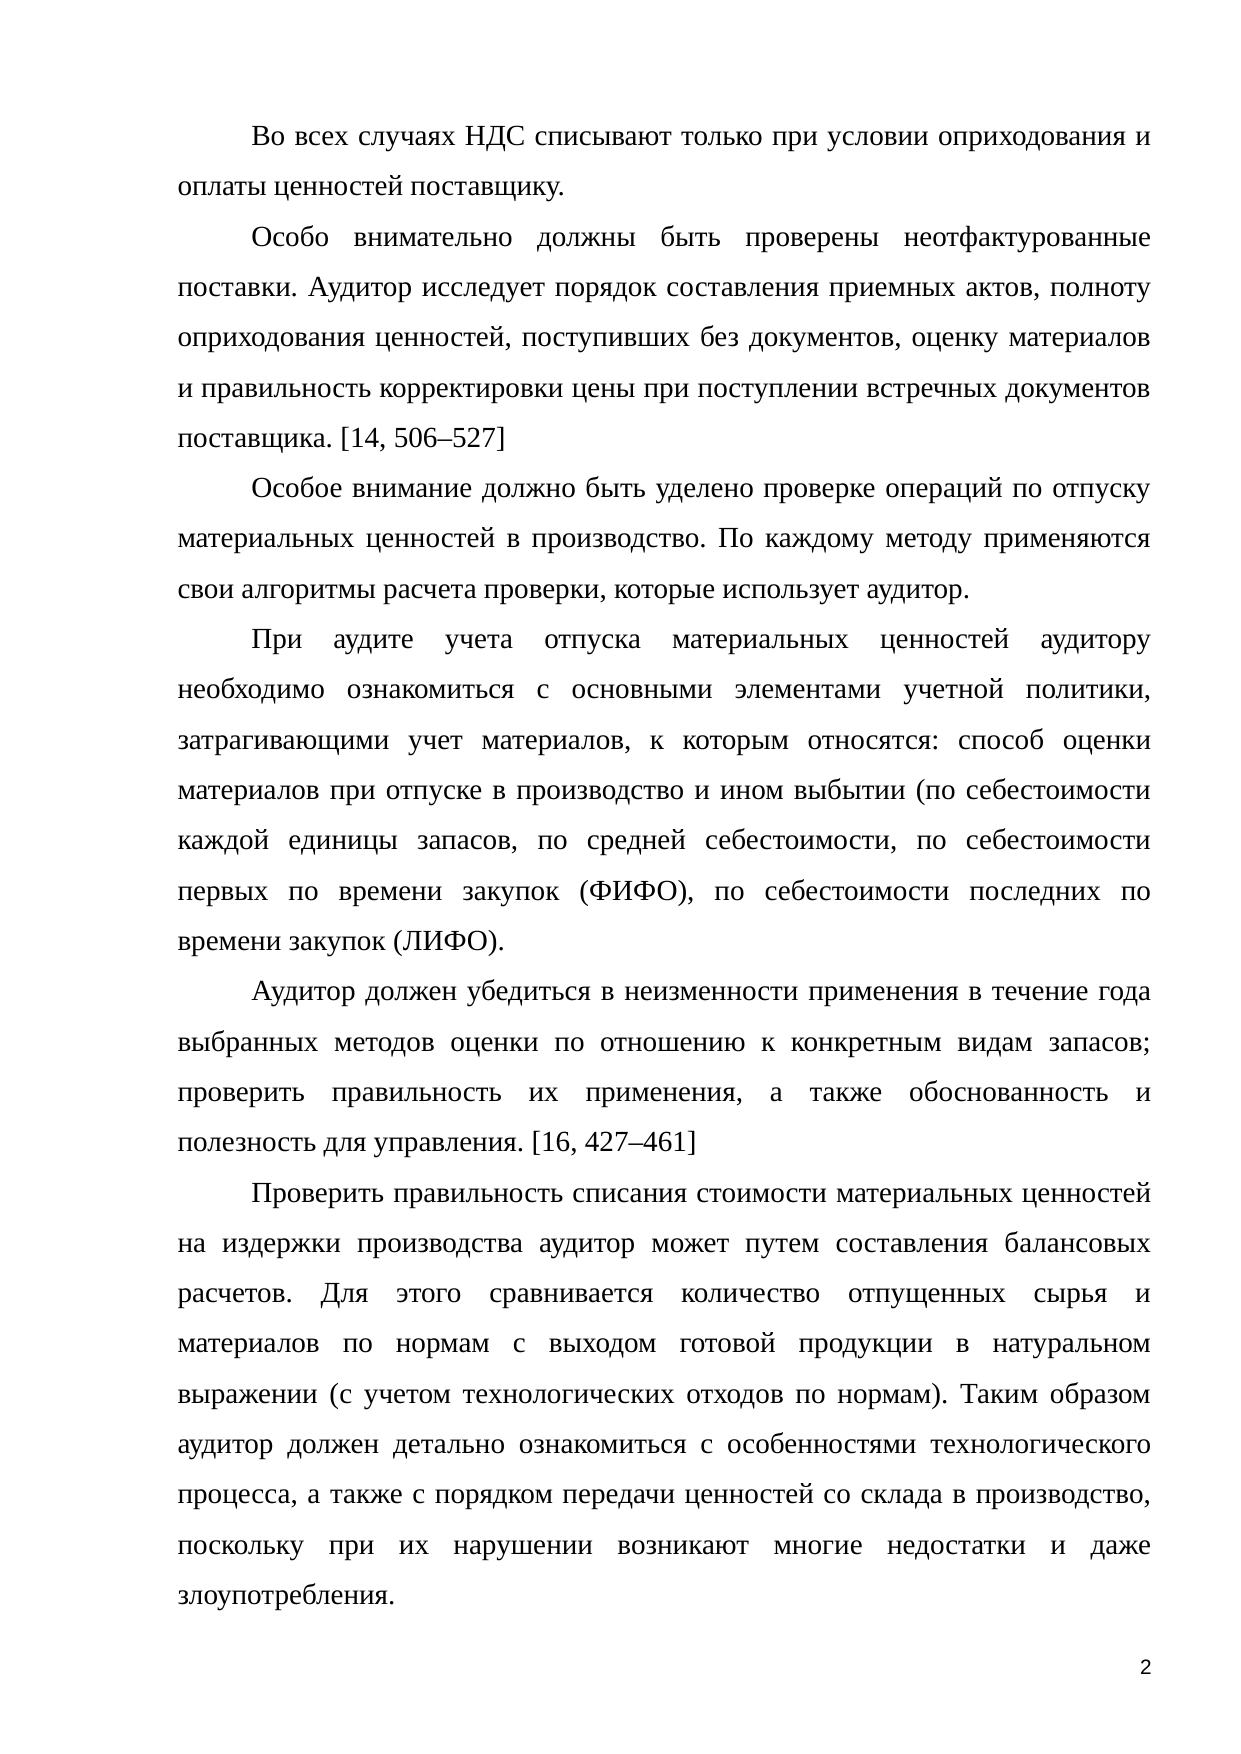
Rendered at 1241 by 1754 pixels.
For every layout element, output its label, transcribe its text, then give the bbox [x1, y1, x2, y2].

text Проверить правильность списания стоимости материальных ценностей на издержки производства аудитор может путем составления балансовых расчетов. Для этого сравнивается количество отпущенных сырья и материалов по нормам с выходом готовой продукции в натуральном выражении (с учетом технологических отходов по нормам). Таким образом аудитор должен детально ознакомиться с особенностями технологического процесса, а также с порядком передачи ценностей со склада в производство, поскольку при их нарушении возникают многие недостатки и даже злоупотребления. [177, 1175, 1152, 1611]
text При аудите учета отпуска материальных ценностей аудитору необходимо ознакомиться с основными элементами учетной политики, затрагивающими учет материалов, к которым относятся: способ оценки материалов при отпуске в производство и ином выбытии (по себестоимости каждой единицы запасов, по средней себестоимости, по себестоимости первых по времени закупок (ФИФО), по себестоимости последних по времени закупок (ЛИФО). [177, 621, 1152, 957]
text Аудитор должен убедиться в неизменности применения в течение года выбранных методов оценки по отношению к конкретным видам запасов; проверить правильность их применения, а также обоснованность и полезность для управления. [16, 427–461] [177, 973, 1152, 1158]
text Особое внимание должно быть уделено проверке операций по отпуску материальных ценностей в производство. По каждому методу применяются свои алгоритмы расчета проверки, которые использует аудитор. [177, 470, 1152, 604]
text Во всех случаях НДС списывают только при условии оприходования и оплаты ценностей поставщику. [177, 118, 1152, 202]
text Особо внимательно должны быть проверены неотфактурованные поставки. Аудитор исследует порядок составления приемных актов, полноту оприходования ценностей, поступивших без документов, оценку материалов и правильность корректировки цены при поступлении встречных документов поставщика. [14, 506–527] [177, 219, 1152, 453]
